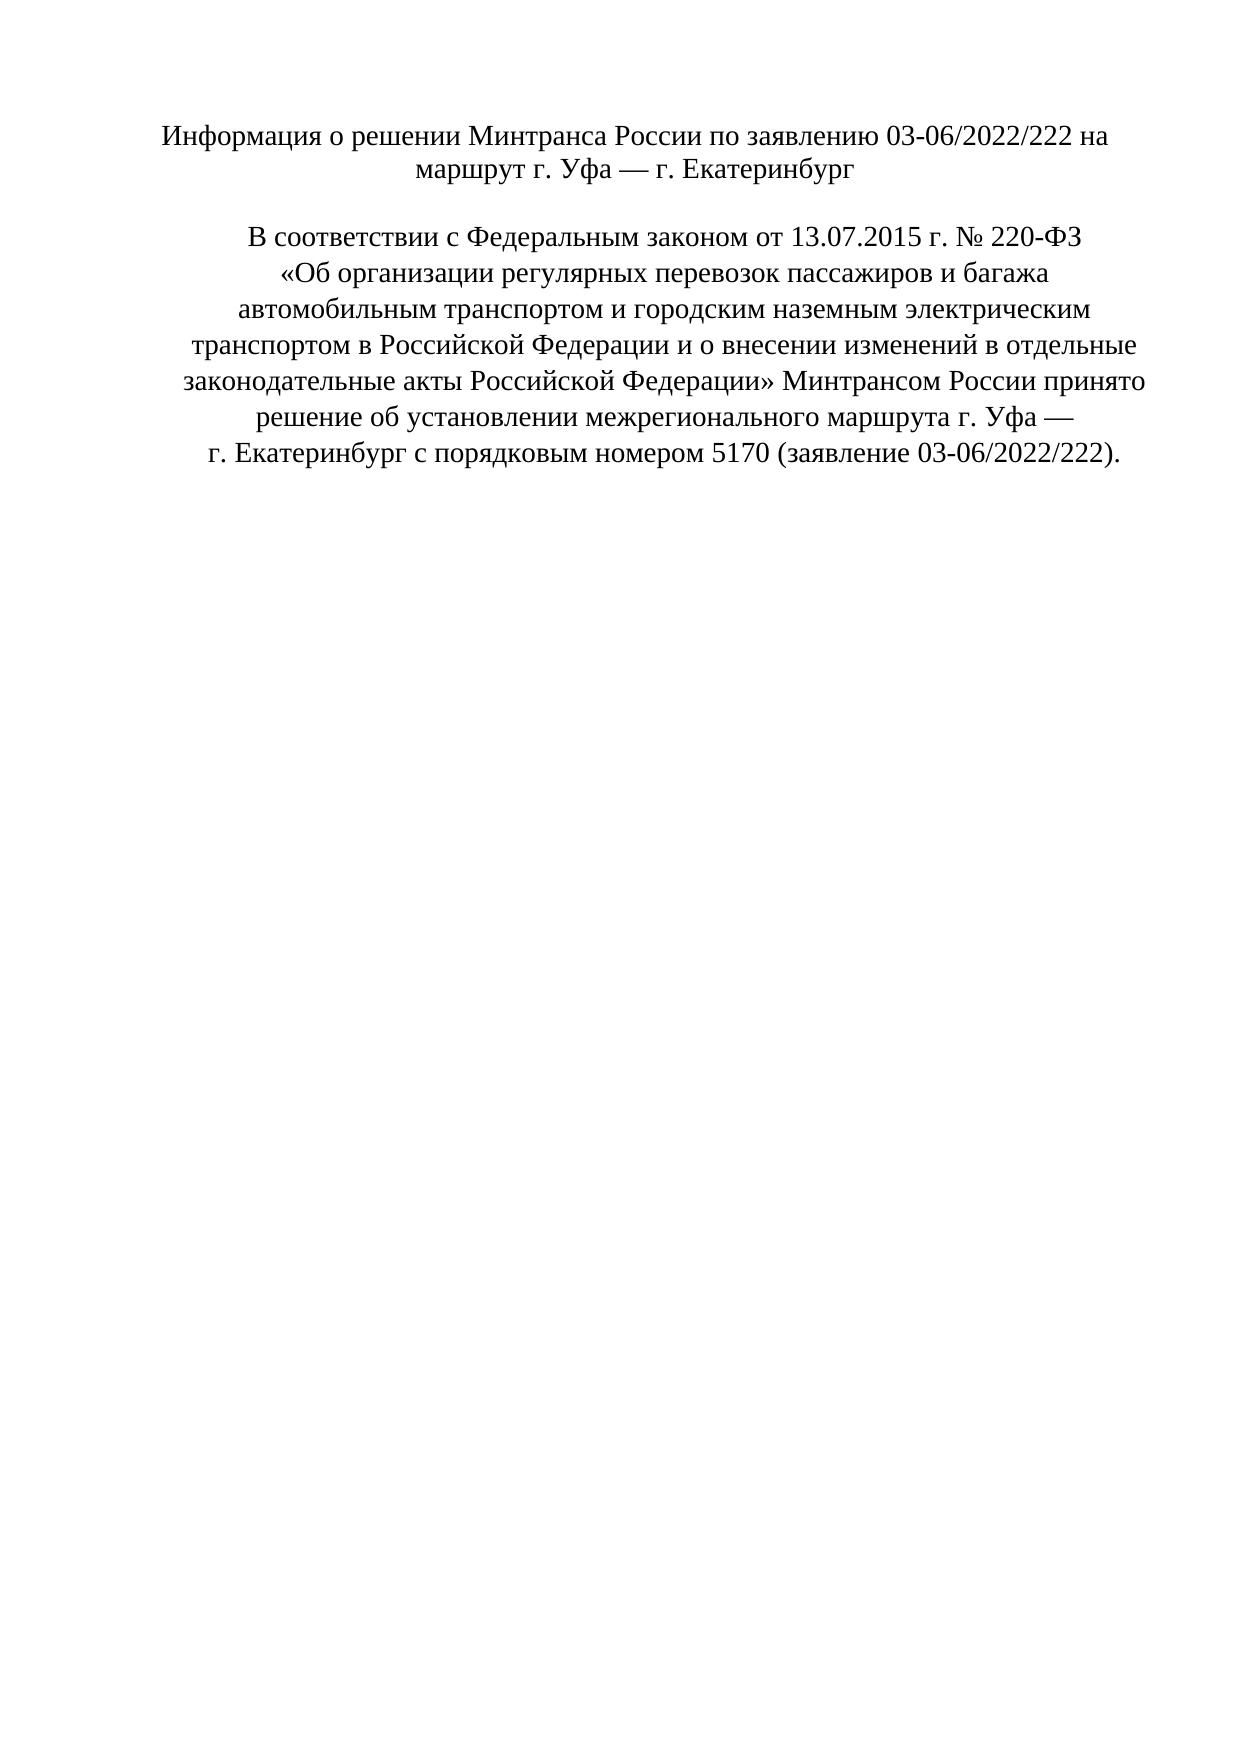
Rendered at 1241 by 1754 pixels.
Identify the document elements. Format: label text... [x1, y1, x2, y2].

text Информация о решении Минтранса России по заявлению 03-06/2022/222 на маршрут г. Уфа — г. Екатеринбург [118, 118, 1152, 185]
text В соответствии с Федеральным законом от 13.07.2015 г. № 220-ФЗ «Об организации регулярных перевозок пассажиров и багажа автомобильным транспортом и городским наземным электрическим транспортом в Российской Федерации и о внесении изменений в отдельные законодательные акты Российской Федерации» Минтрансом России принято решение об установлении межрегионального маршрута г. Уфа — г. Екатеринбург с порядковым номером 5170 (заявление 03-06/2022/222). [177, 219, 1152, 469]
